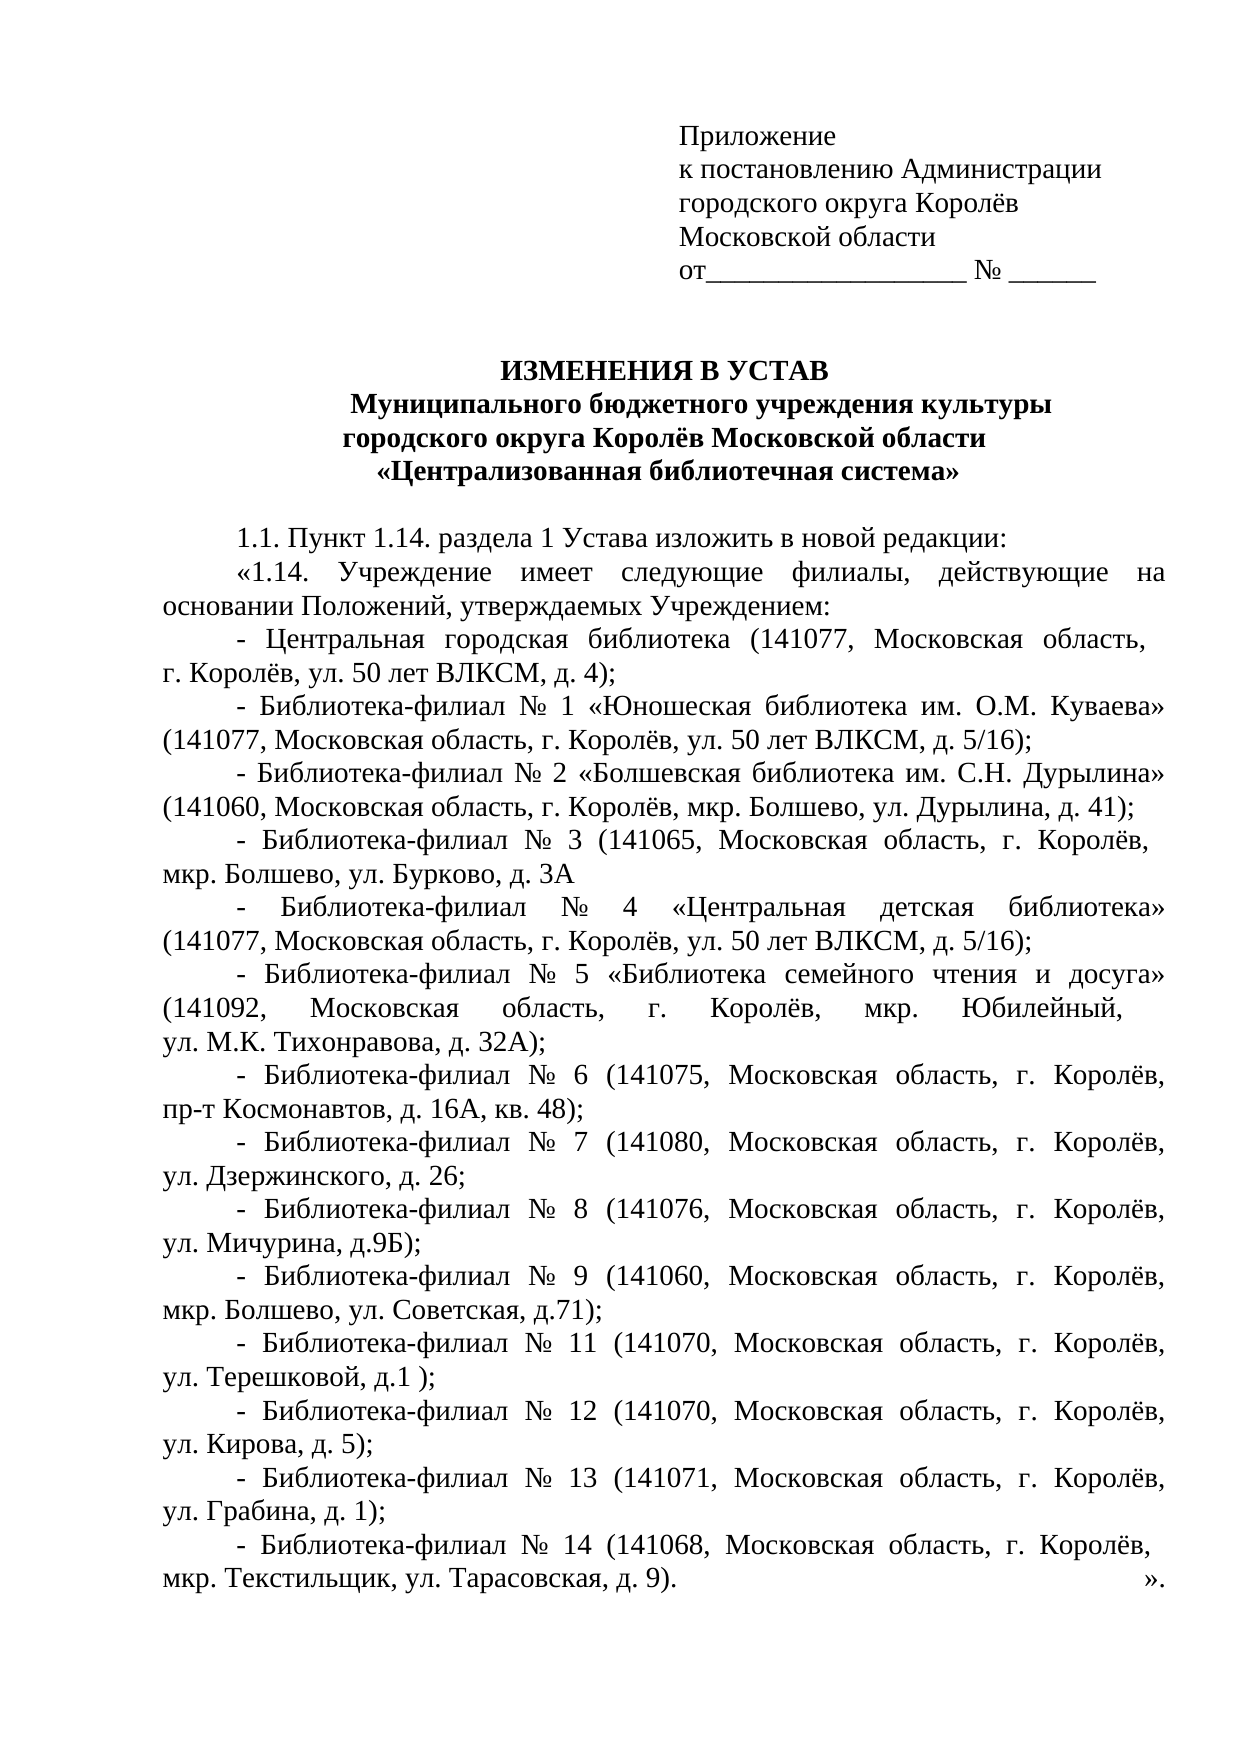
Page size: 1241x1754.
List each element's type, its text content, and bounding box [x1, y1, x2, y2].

text Приложение [162, 118, 1166, 152]
text - Библиотека-филиал № 4 «Центральная детская библиотека» (141077, Московская область, г. Королёв, ул. 50 лет ВЛКСМ, д. 5/16); [162, 889, 1166, 957]
text - Библиотека-филиал № 9 (141060, Московская область, г. Королёв, мкр. Болшево, ул. Советская, д.71); [162, 1258, 1166, 1326]
text от__________________ № ______ [162, 252, 1166, 286]
text городского округа Королёв [162, 185, 1166, 219]
text - Библиотека-филиал № 7 (141080, Московская область, г. Королёв, ул. Дзержинского, д. 26; [162, 1124, 1166, 1191]
text - Библиотека-филиал № 2 «Болшевская библиотека им. С.Н. Дурылина» (141060, Московская область, г. Королёв, мкр. Болшево, ул. Дурылина, д. 41); [162, 755, 1166, 822]
text Муниципального бюджетного учреждения культуры городского округа Королёв Московской области «Централизованная библиотечная система» [162, 386, 1166, 487]
text - Библиотека-филиал № 11 (141070, Московская область, г. Королёв, ул. Терешковой, д.1 ); [162, 1326, 1166, 1393]
text к постановлению Администрации [162, 152, 1166, 185]
text - Библиотека-филиал № 3 (141065, Московская область, г. Королёв, мкр. Болшево, ул. Бурково, д. 3А [162, 822, 1166, 889]
text 1.1. Пункт 1.14. раздела 1 Устава изложить в новой редакции: [162, 521, 1166, 554]
text - Библиотека-филиал № 8 (141076, Московская область, г. Королёв, ул. Мичурина, д.9Б); [162, 1191, 1166, 1258]
text - Библиотека-филиал № 13 (141071, Московская область, г. Королёв, ул. Грабина, д. 1); [162, 1460, 1166, 1527]
text Московской области [162, 219, 1166, 252]
text ИЗМЕНЕНИЯ В УСТАВ [162, 353, 1166, 386]
text - Библиотека-филиал № 5 «Библиотека семейного чтения и досуга» (141092, Московская область, г. Королёв, мкр. Юбилейный, ул. М.К. Тихонравова, д. 32А); [162, 957, 1166, 1057]
text - Библиотека-филиал № 6 (141075, Московская область, г. Королёв, пр-т Космонавтов, д. 16А, кв. 48); [162, 1057, 1166, 1124]
text - Библиотека-филиал № 12 (141070, Московская область, г. Королёв, ул. Кирова, д. 5); [162, 1393, 1166, 1460]
text «1.14. Учреждение имеет следующие филиалы, действующие на основании Положений, утверждаемых Учреждением: [162, 554, 1166, 621]
text - Библиотека-филиал № 1 «Юношеская библиотека им. О.М. Куваева» (141077, Московская область, г. Королёв, ул. 50 лет ВЛКСМ, д. 5/16); [162, 688, 1166, 755]
text - Библиотека-филиал № 14 (141068, Московская область, г. Королёв, мкр. Текстильщик, ул. Тарасовская, д. 9). ». [162, 1527, 1166, 1594]
text - Центральная городская библиотека (141077, Московская область, г. Королёв, ул. 50 лет ВЛКСМ, д. 4); [162, 621, 1166, 688]
